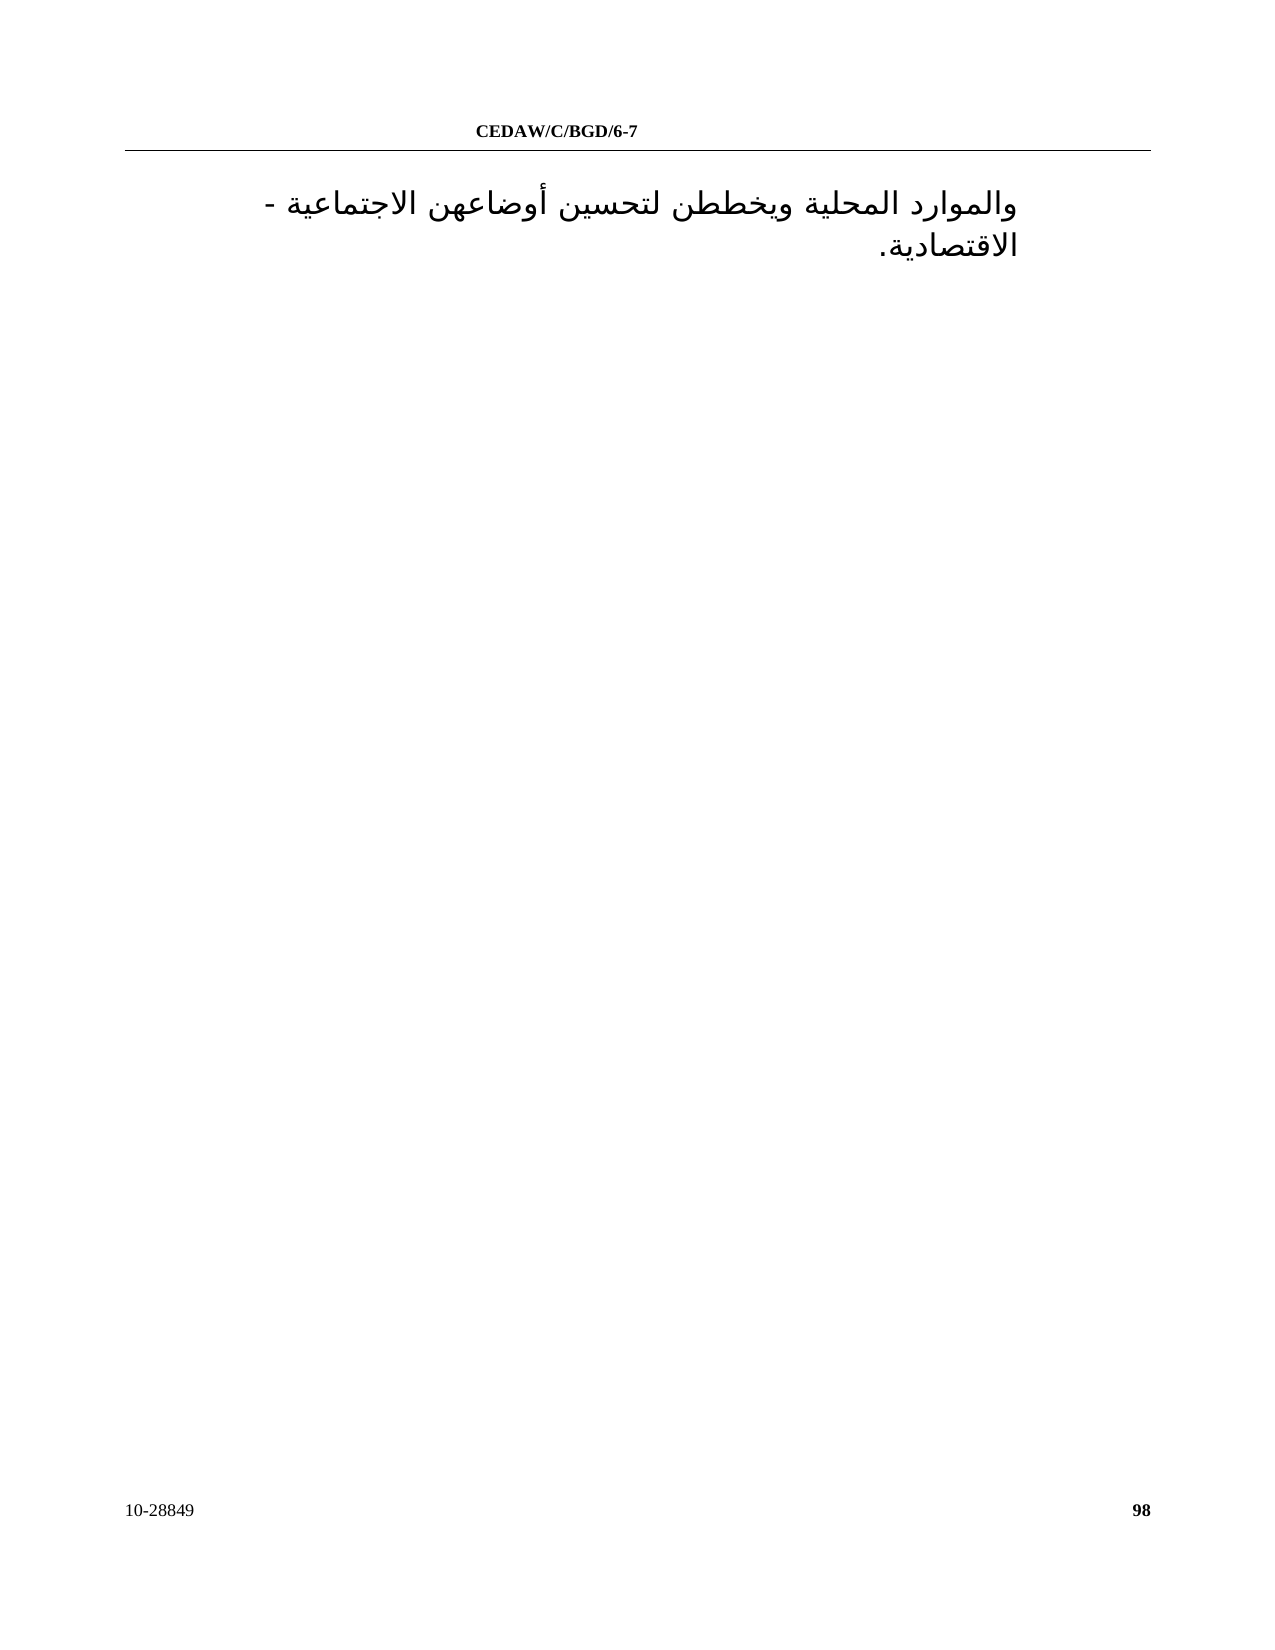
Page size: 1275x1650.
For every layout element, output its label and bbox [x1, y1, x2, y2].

text [256, 181, 1018, 265]
